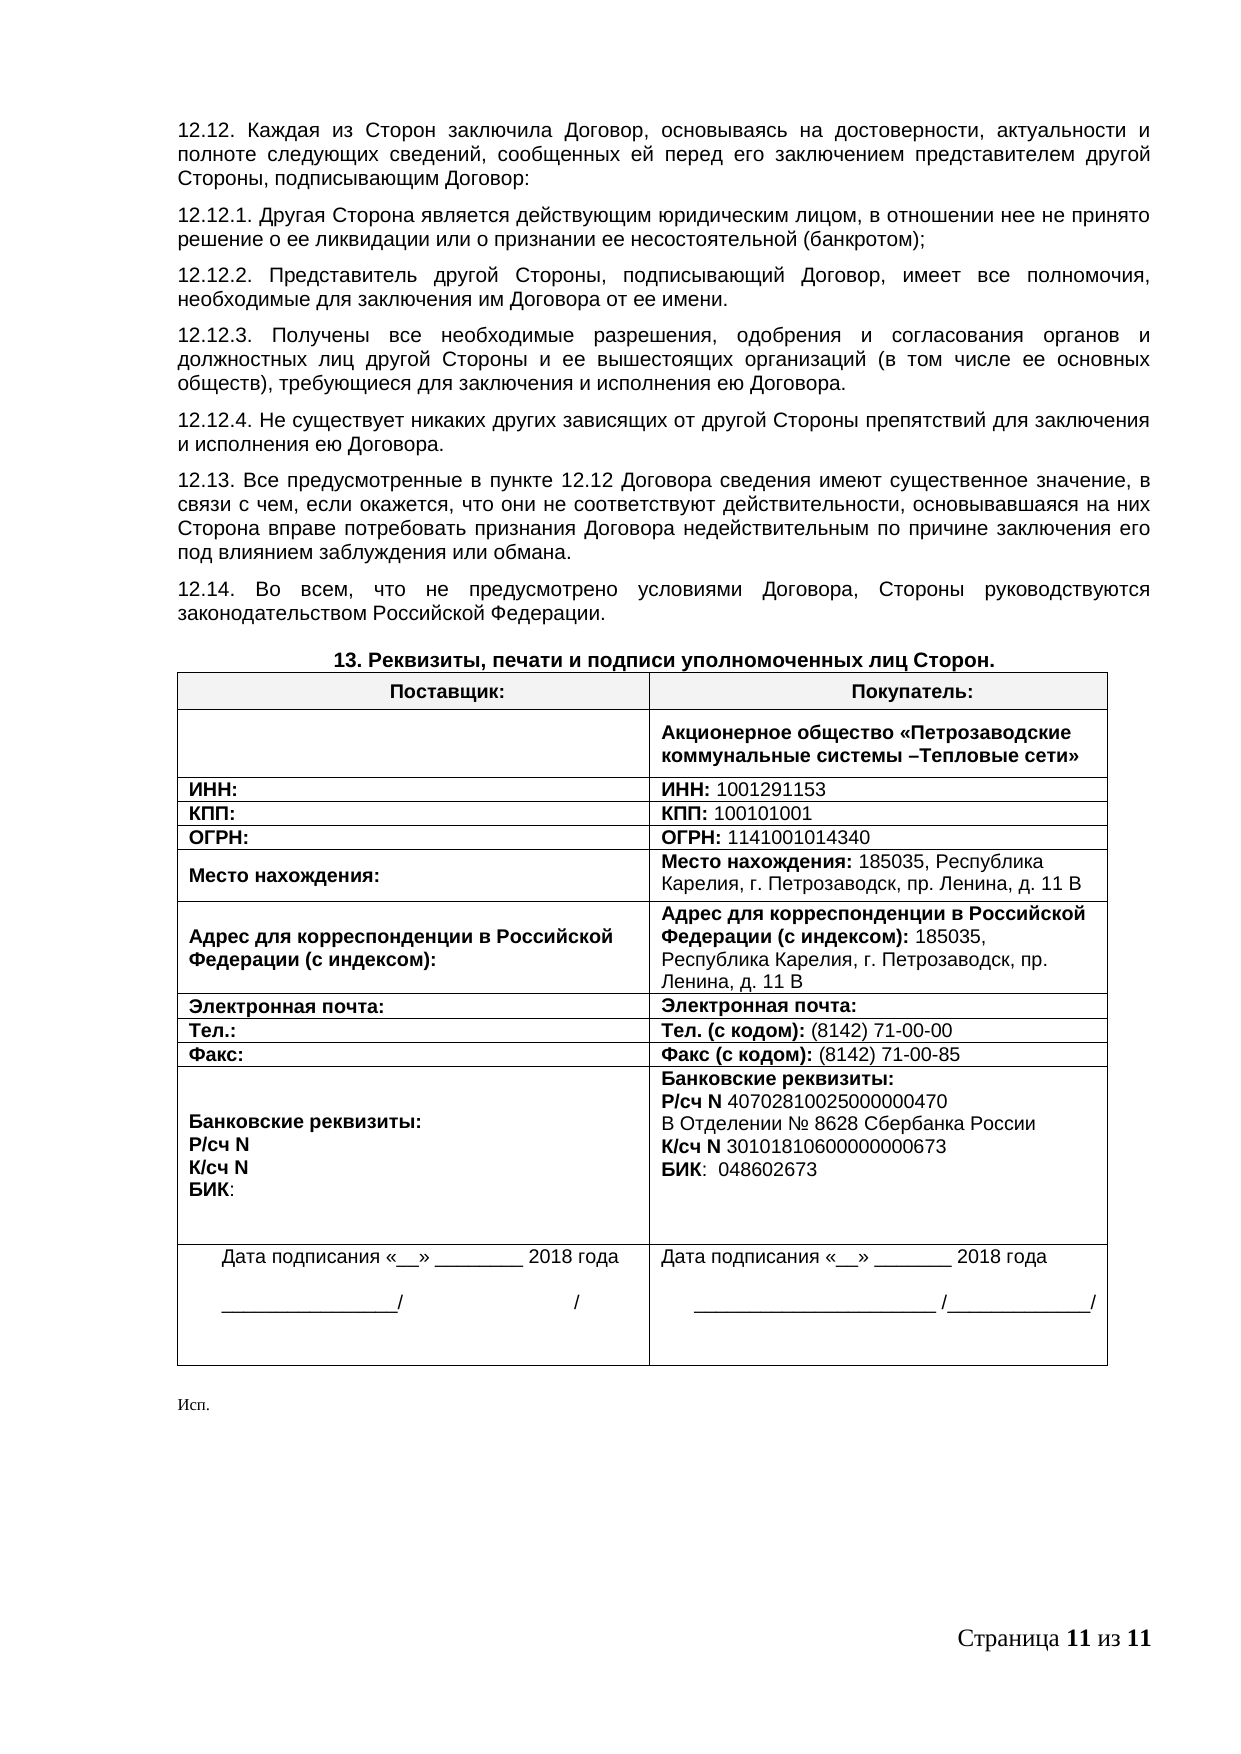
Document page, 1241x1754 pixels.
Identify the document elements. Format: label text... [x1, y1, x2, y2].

text 12.13. Все предусмотренные в пункте 12.12 Договора сведения имеют существенное значение, в связи с чем, если окажется, что они не соответствуют действительности, основывавшаяся на них Сторона вправе потребовать признания Договора недействительным по причине заключения его под влиянием заблуждения или обмана. [177, 468, 1152, 564]
table_cell ИНН: [178, 778, 649, 801]
text 12.12. Каждая из Сторон заключила Договор, основываясь на достоверности, актуальности и полноте следующих сведений, сообщенных ей перед его заключением представителем другой Стороны, подписывающим Договор: [177, 118, 1152, 190]
text Исп. [177, 1395, 1152, 1414]
table_header Покупатель: [650, 673, 1107, 709]
table_cell Место нахождения: 185035, Республика Карелия, г. Петрозаводск, пр. Ленина, д. 11 В [650, 850, 1107, 901]
table_cell Адрес для корреспонденции в Российской Федерации (с индексом): 185035, Республика Карелия, г. Петрозаводск, пр. Ленина, д. 11 В [650, 902, 1107, 993]
table_cell Дата подписания «__» _______ 2018 года ______________________ /_____________/ [650, 1245, 1107, 1365]
table_cell Банковские реквизиты: Р/сч N К/сч N БИК: [178, 1067, 649, 1244]
table_cell Тел.: [178, 1019, 649, 1042]
table_cell Банковские реквизиты: Р/сч N 40702810025000000470 В Отделении № 8628 Сбербанка России К/сч N 30101810600000000673 БИК: 048602673 [650, 1067, 1107, 1244]
text 12.12.2. Представитель другой Стороны, подписывающий Договор, имеет все полномочия, необходимые для заключения им Договора от ее имени. [177, 263, 1152, 311]
table_cell Электронная почта: [178, 994, 649, 1018]
text 12.12.1. Другая Сторона является действующим юридическим лицом, в отношении нее не принято решение о ее ликвидации или о признании ее несостоятельной (банкротом); [177, 202, 1152, 250]
table_cell ОГРН: 1141001014340 [650, 826, 1107, 848]
table_cell ИНН: 1001291153 [650, 778, 1107, 801]
table_cell КПП: 100101001 [650, 802, 1107, 825]
text 13. Реквизиты, печати и подписи уполномоченных лиц Сторон. [177, 648, 1152, 672]
table_cell Факс: [178, 1043, 649, 1066]
table_cell Адрес для корреспонденции в Российской Федерации (с индексом): [178, 902, 649, 993]
table_cell КПП: [178, 802, 649, 825]
table_cell Дата подписания «__» ________ 2018 года ________________/ / [178, 1245, 649, 1365]
table_cell Акционерное общество «Петрозаводские коммунальные системы –Тепловые сети» [650, 710, 1107, 777]
table_cell ОГРН: [178, 826, 649, 848]
table_cell Факс (с кодом): (8142) 71-00-85 [650, 1043, 1107, 1066]
table_cell Электронная почта: [650, 994, 1107, 1018]
text 12.12.4. Не существует никаких других зависящих от другой Стороны препятствий для заключения и исполнения ею Договора. [177, 408, 1152, 456]
text 12.12.3. Получены все необходимые разрешения, одобрения и согласования органов и должностных лиц другой Стороны и ее вышестоящих организаций (в том числе ее основных обществ), требующиеся для заключения и исполнения ею Договора. [177, 323, 1152, 395]
table_cell Место нахождения: [178, 850, 649, 901]
table_header Поставщик: [178, 673, 649, 709]
table_cell [178, 710, 649, 777]
table_cell Тел. (с кодом): (8142) 71-00-00 [650, 1019, 1107, 1042]
text 12.14. Во всем, что не предусмотрено условиями Договора, Стороны руководствуются законодательством Российской Федерации. [177, 576, 1152, 624]
